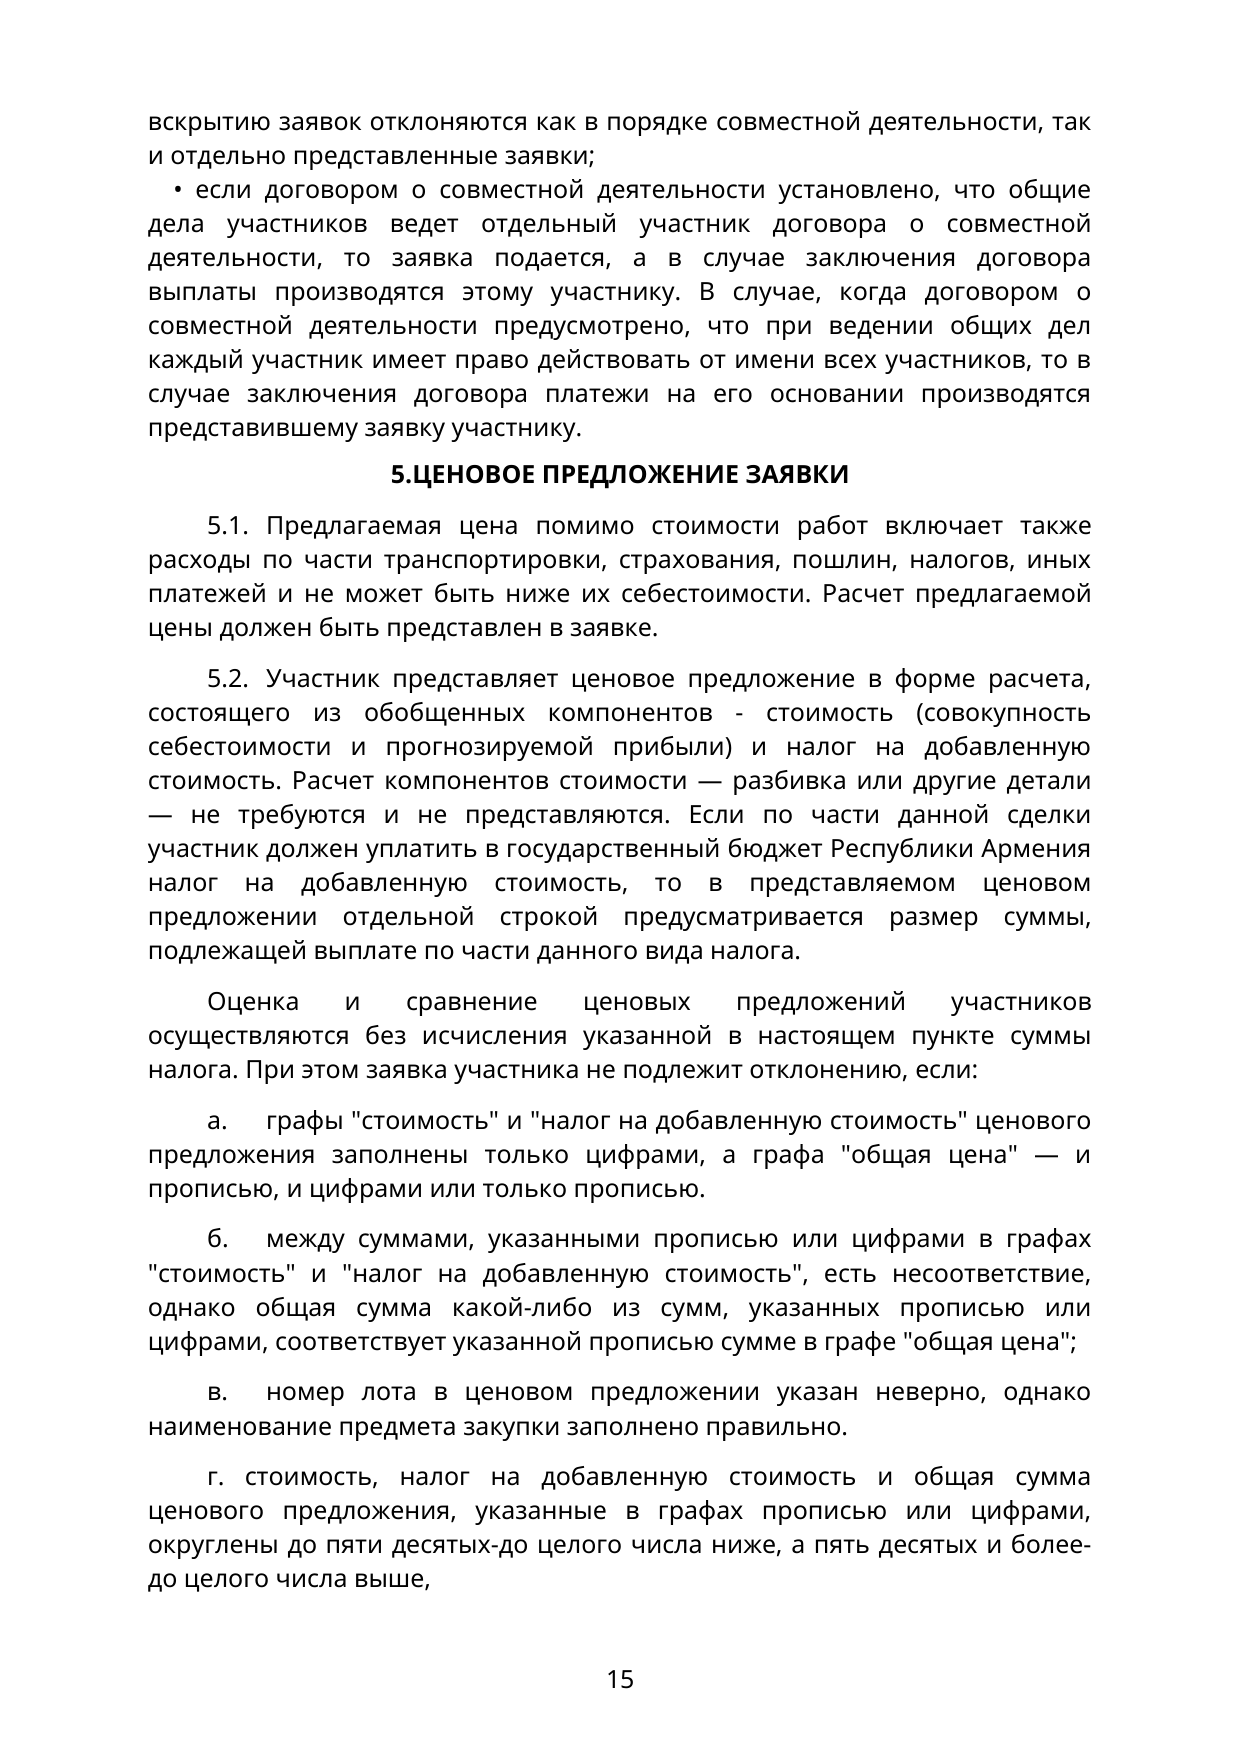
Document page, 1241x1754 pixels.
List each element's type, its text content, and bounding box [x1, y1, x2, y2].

text 5.ЦЕНОВОЕ ПРЕДЛОЖЕНИЕ ЗАЯВКИ [148, 457, 1092, 491]
text 5.1. Предлагаемая цена помимо стоимости работ включает также расходы по части транспортировки, страхования, пошлин, налогов, иных платежей и не может быть ниже их себестоимости. Расчет предлагаемой цены должен быть представлен в заявке. [148, 507, 1092, 643]
text 5.2. Участник представляет ценовое предложение в форме расчета, состоящего из обобщенных компонентов - стоимость (совокупность себестоимости и прогнозируемой прибыли) и налог на добавленную стоимость. Расчет компонентов стоимости — разбивка или другие детали — не требуются и не представляются. Если по части данной сделки участник должен уплатить в государственный бюджет Республики Армения налог на добавленную стоимость, то в представляемом ценовом предложении отдельной строкой предусматривается размер суммы, подлежащей выплате по части данного вида налога. [148, 660, 1092, 967]
text а. графы "стоимость" и "налог на добавленную стоимость" ценового предложения заполнены только цифрами, а графа "общая цена" — и прописью, и цифрами или только прописью. [148, 1102, 1092, 1204]
text в. номер лота в ценовом предложении указан неверно, однако наименование предмета закупки заполнено правильно. [148, 1374, 1092, 1442]
text б. между суммами, указанными прописью или цифрами в графах "стоимость" и "налог на добавленную стоимость", есть несоответствие, однако общая сумма какой-либо из сумм, указанных прописью или цифрами, соответствует указанной прописью сумме в графе "общая цена"; [148, 1221, 1092, 1357]
text • если договором о совместной деятельности установлено, что общие дела участников ведет отдельный участник договора о совместной деятельности, то заявка подается, а в случае заключения договора выплаты производятся этому участнику. В случае, когда договором о совместной деятельности предусмотрено, что при ведении общих дел каждый участник имеет право действовать от имени всех участников, то в случае заключения договора платежи на его основании производятся представившему заявку участнику. [148, 172, 1092, 444]
text г. стоимость, налог на добавленную стоимость и общая сумма ценового предложения, указанные в графах прописью или цифрами, округлены до пяти десятых-до целого числа ниже, а пять десятых и более-до целого числа выше, [148, 1459, 1092, 1595]
text Оценка и сравнение ценовых предложений участников осуществляются без исчисления указанной в настоящем пункте суммы налога. При этом заявка участника не подлежит отклонению, если: [148, 983, 1092, 1086]
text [148, 103, 1092, 172]
